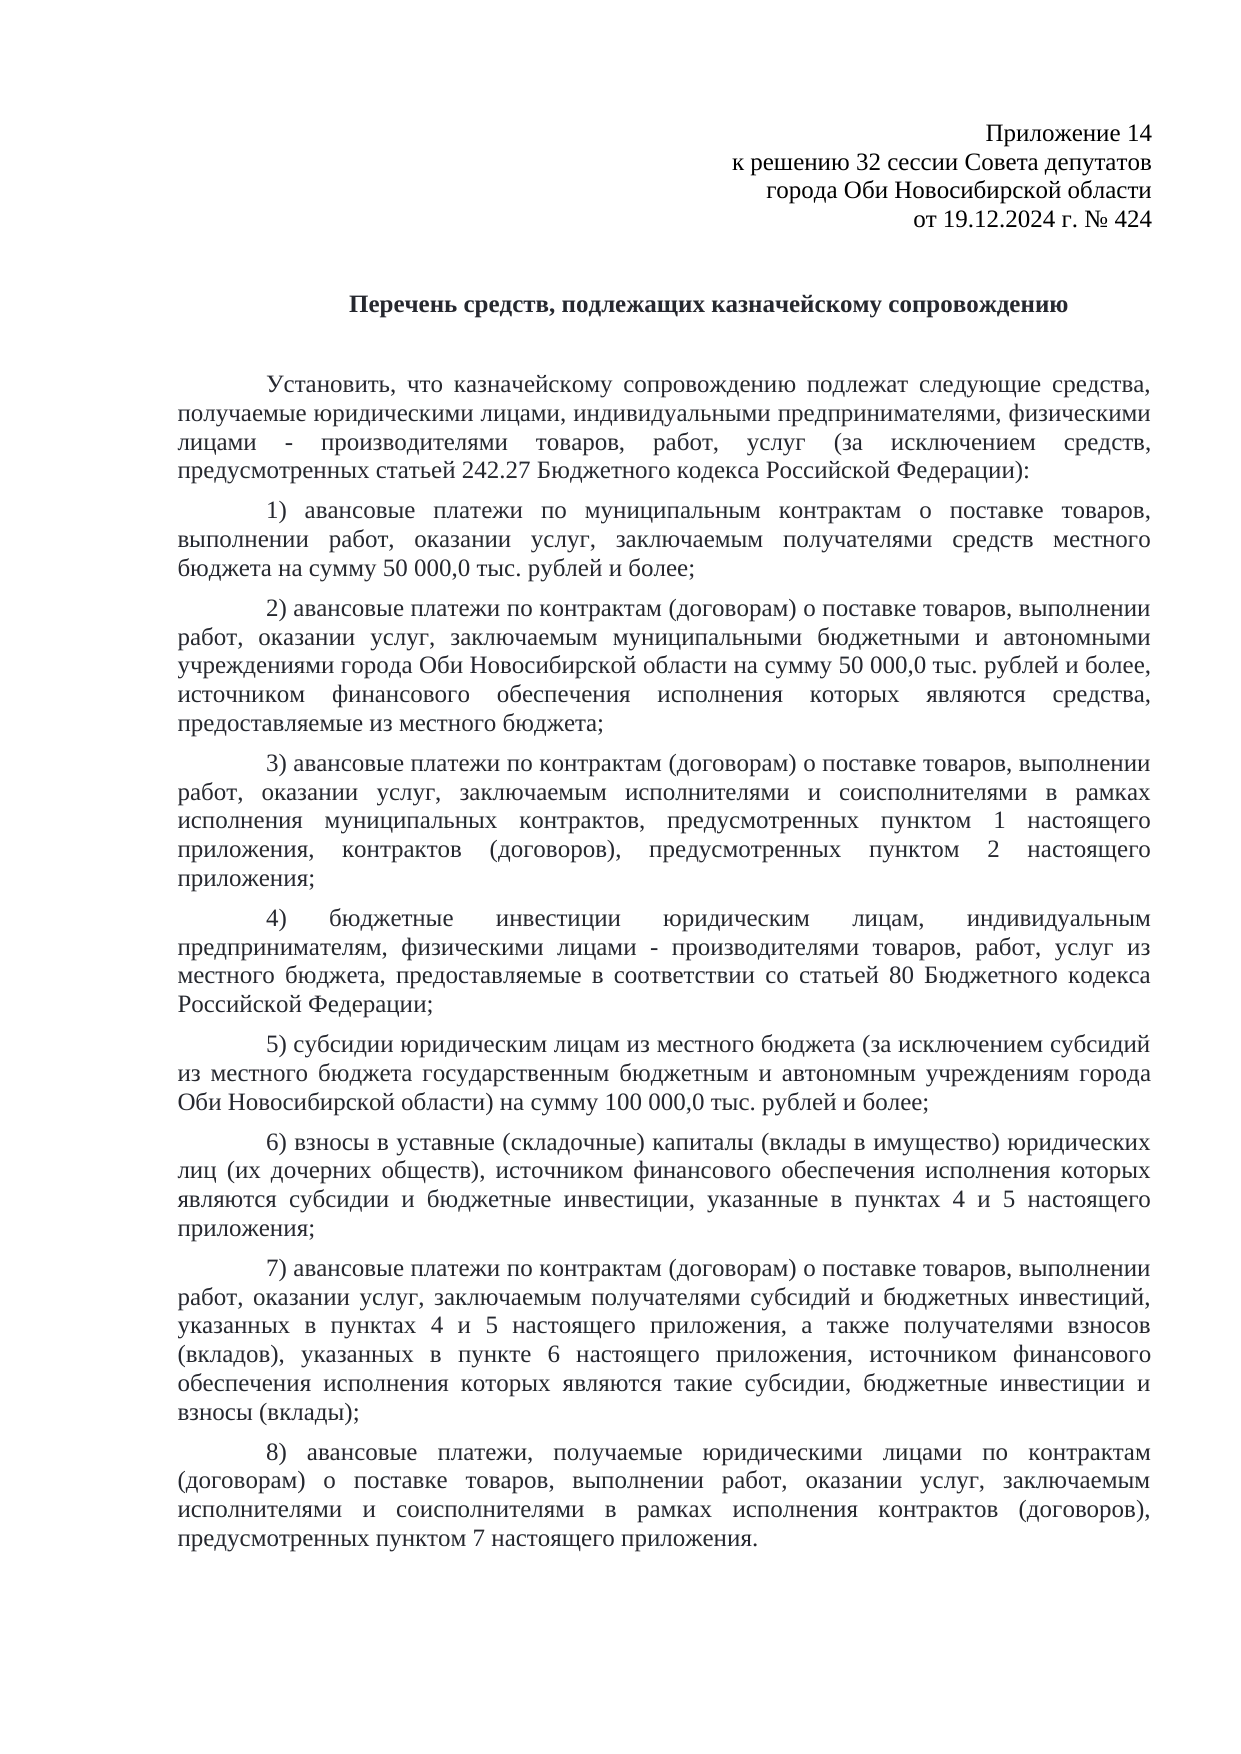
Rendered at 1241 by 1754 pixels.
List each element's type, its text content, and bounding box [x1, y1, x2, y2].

text 1) авансовые платежи по муниципальным контрактам о поставке товаров, выполнении работ, оказании услуг, заключаемым получателями средств местного бюджета на сумму 50 000,0 тыс. рублей и более; [177, 495, 1152, 582]
text Установить, что казначейскому сопровождению подлежат следующие средства, получаемые юридическими лицами, индивидуальными предпринимателями, физическими лицами - производителями товаров, работ, услуг (за исключением средств, предусмотренных статьей 242.27 Бюджетного кодекса Российской Федерации): [177, 369, 1152, 484]
text к решению 32 сессии Совета депутатов города Оби Новосибирской области [665, 147, 1152, 204]
text 3) авансовые платежи по контрактам (договорам) о поставке товаров, выполнении работ, оказании услуг, заключаемым исполнителями и соисполнителями в рамках исполнения муниципальных контрактов, предусмотренных пунктом 1 настоящего приложения, контрактов (договоров), предусмотренных пунктом 2 настоящего приложения; [177, 748, 1152, 892]
text 4) бюджетные инвестиции юридическим лицам, индивидуальным предпринимателям, физическими лицами - производителями товаров, работ, услуг из местного бюджета, предоставляемые в соответствии со статьей 80 Бюджетного кодекса Российской Федерации; [177, 903, 1152, 1018]
text Приложение 14 [960, 118, 1152, 147]
text 2) авансовые платежи по контрактам (договорам) о поставке товаров, выполнении работ, оказании услуг, заключаемым муниципальными бюджетными и автономными учреждениями города Оби Новосибирской области на сумму 50 000,0 тыс. рублей и более, источником финансового обеспечения исполнения которых являются средства, предоставляемые из местного бюджета; [177, 593, 1152, 737]
text 7) авансовые платежи по контрактам (договорам) о поставке товаров, выполнении работ, оказании услуг, заключаемым получателями субсидий и бюджетных инвестиций, указанных в пунктах 4 и 5 настоящего приложения, а также получателями взносов (вкладов), указанных в пункте 6 настоящего приложения, источником финансового обеспечения исполнения которых являются такие субсидии, бюджетные инвестиции и взносы (вклады); [177, 1253, 1152, 1425]
text Перечень средств, подлежащих казначейскому сопровождению [177, 289, 1152, 318]
text 8) авансовые платежи, получаемые юридическими лицами по контрактам (договорам) о поставке товаров, выполнении работ, оказании услуг, заключаемым исполнителями и соисполнителями в рамках исполнения контрактов (договоров), предусмотренных пунктом 7 настоящего приложения. [177, 1437, 1152, 1552]
text 6) взносы в уставные (складочные) капиталы (вклады в имущество) юридических лиц (их дочерних обществ), источником финансового обеспечения исполнения которых являются субсидии и бюджетные инвестиции, указанные в пунктах 4 и 5 настоящего приложения; [177, 1127, 1152, 1242]
text от 19.12.2024 г. № 424 [665, 204, 1152, 233]
text 5) субсидии юридическим лицам из местного бюджета (за исключением субсидий из местного бюджета государственным бюджетным и автономным учреждениям города Оби Новосибирской области) на сумму 100 000,0 тыс. рублей и более; [177, 1029, 1152, 1115]
